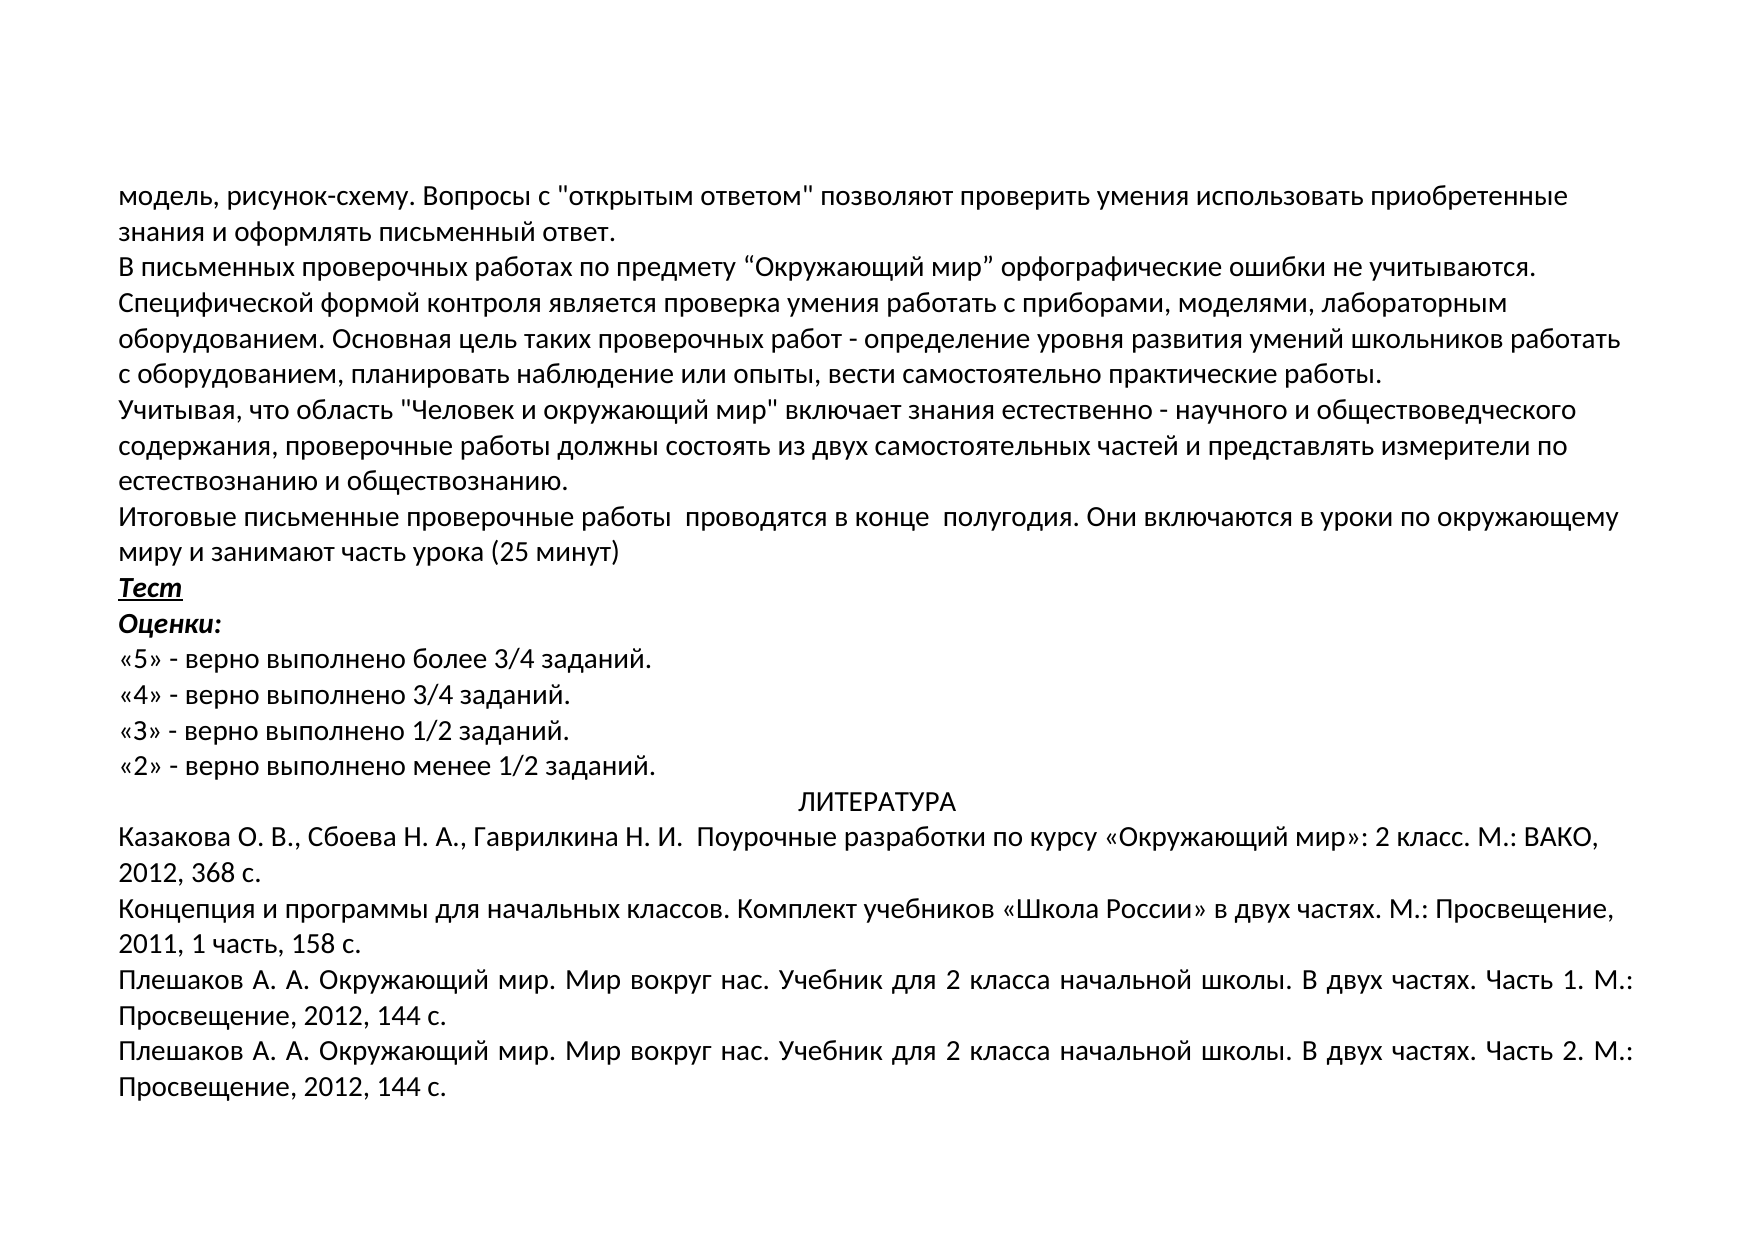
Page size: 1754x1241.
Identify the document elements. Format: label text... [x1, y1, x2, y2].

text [118, 177, 1636, 248]
text Итоговые письменные проверочные работы проводятся в конце полугодия. Они включаются в уроки по окружающему миру и занимают часть урока (25 минут) [118, 498, 1636, 569]
text «4» - верно выполнено 3/4 заданий. [118, 676, 1636, 712]
text «2» - верно выполнено менее 1/2 заданий. [118, 747, 1636, 783]
text ЛИТЕРАТУРА [118, 783, 1636, 818]
text «З» - верно выполнено 1/2 заданий. [118, 712, 1636, 747]
text Плешаков А. А. Окружающий мир. Мир вокруг нас. Учебник для 2 класса начальной школы. В двух частях. Часть 1. М.: Просвещение, 2012, 144 с. [118, 961, 1636, 1032]
text Специфической формой контроля является проверка умения работать с приборами, моделями, лабораторным оборудованием. Основная цель таких проверочных работ - определение уровня развития умений школьников работать с оборудованием, планировать наблюдение или опыты, вести самостоятельно практические работы. [118, 284, 1636, 391]
text Казакова О. В., Сбоева Н. А., Гаврилкина Н. И. Поурочные разработки по курсу «Окружающий мир»: 2 класс. М.: ВАКО, 2012, 368 с. [118, 818, 1636, 890]
text В письменных проверочных работах по предмету “Окружающий мир” орфографические ошибки не учитываются. [118, 248, 1636, 284]
text Плешаков А. А. Окружающий мир. Мир вокруг нас. Учебник для 2 класса начальной школы. В двух частях. Часть 2. М.: Просвещение, 2012, 144 с. [118, 1032, 1636, 1103]
text Концепция и программы для начальных классов. Комплект учебников «Школа России» в двух частях. М.: Просвещение, 2011, 1 часть, 158 с. [118, 890, 1636, 961]
text «5» - верно выполнено более 3/4 заданий. [118, 640, 1636, 676]
text Учитывая, что область "Человек и окружающий мир" включает знания естественно - научного и обществоведческого содержания, проверочные работы должны состоять из двух самостоятельных частей и представлять измерители по естествознанию и обществознанию. [118, 391, 1636, 498]
text Оценки: [118, 605, 1636, 640]
text Тест [118, 569, 1636, 605]
